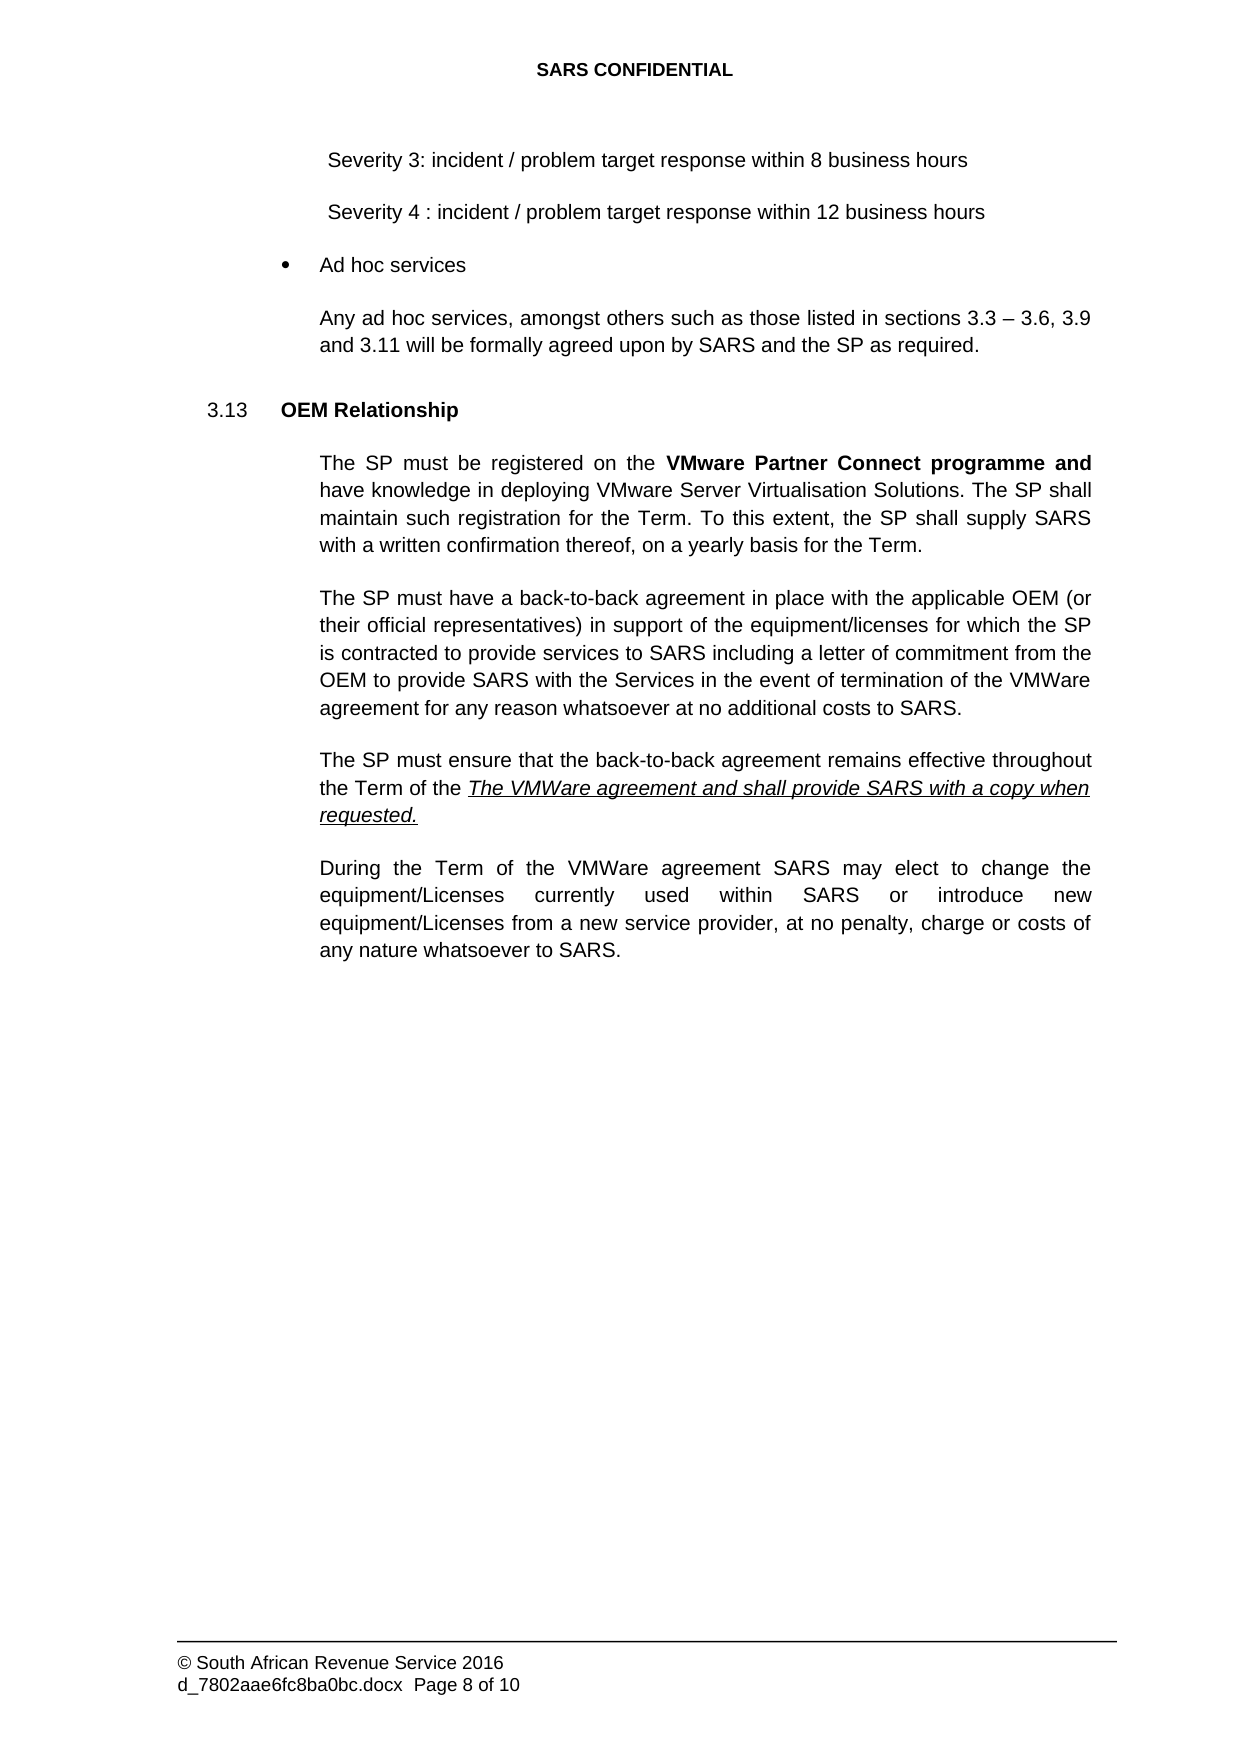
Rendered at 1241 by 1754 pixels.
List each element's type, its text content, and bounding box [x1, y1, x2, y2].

text OEM Relationship [207, 398, 1092, 422]
text During the Term of the VMWare agreement SARS may elect to change the equipment/Licenses currently used within SARS or introduce new equipment/Licenses from a new service provider, at no penalty, charge or costs of any nature whatsoever to SARS. [319, 855, 1092, 962]
text Any ad hoc services, amongst others such as those listed in sections 3.3 – 3.6, 3.9 and 3.11 will be formally agreed upon by SARS and the SP as required. [319, 305, 1092, 357]
text The SP must ensure that the back-to-back agreement remains effective throughout the Term of the The VMWare agreement and shall provide SARS with a copy when requested. [319, 748, 1092, 827]
list Ad hoc services [282, 253, 1092, 277]
text Severity 4 : incident / problem target response within 12 business hours [327, 200, 1092, 224]
text The SP must have a back-to-back agreement in place with the applicable OEM (or their official representatives) in support of the equipment/licenses for which the SP is contracted to provide services to SARS including a letter of commitment from the OEM to provide SARS with the Services in the event of termination of the VMWare agreement for any reason whatsoever at no additional costs to SARS. [319, 585, 1092, 719]
text Severity 3: incident / problem target response within 8 business hours [327, 148, 1092, 172]
text The SP must be registered on the VMware Partner Connect programme and have knowledge in deploying VMware Server Virtualisation Solutions. The SP shall maintain such registration for the Term. To this extent, the SP shall supply SARS with a written confirmation thereof, on a yearly basis for the Term. [319, 450, 1092, 557]
